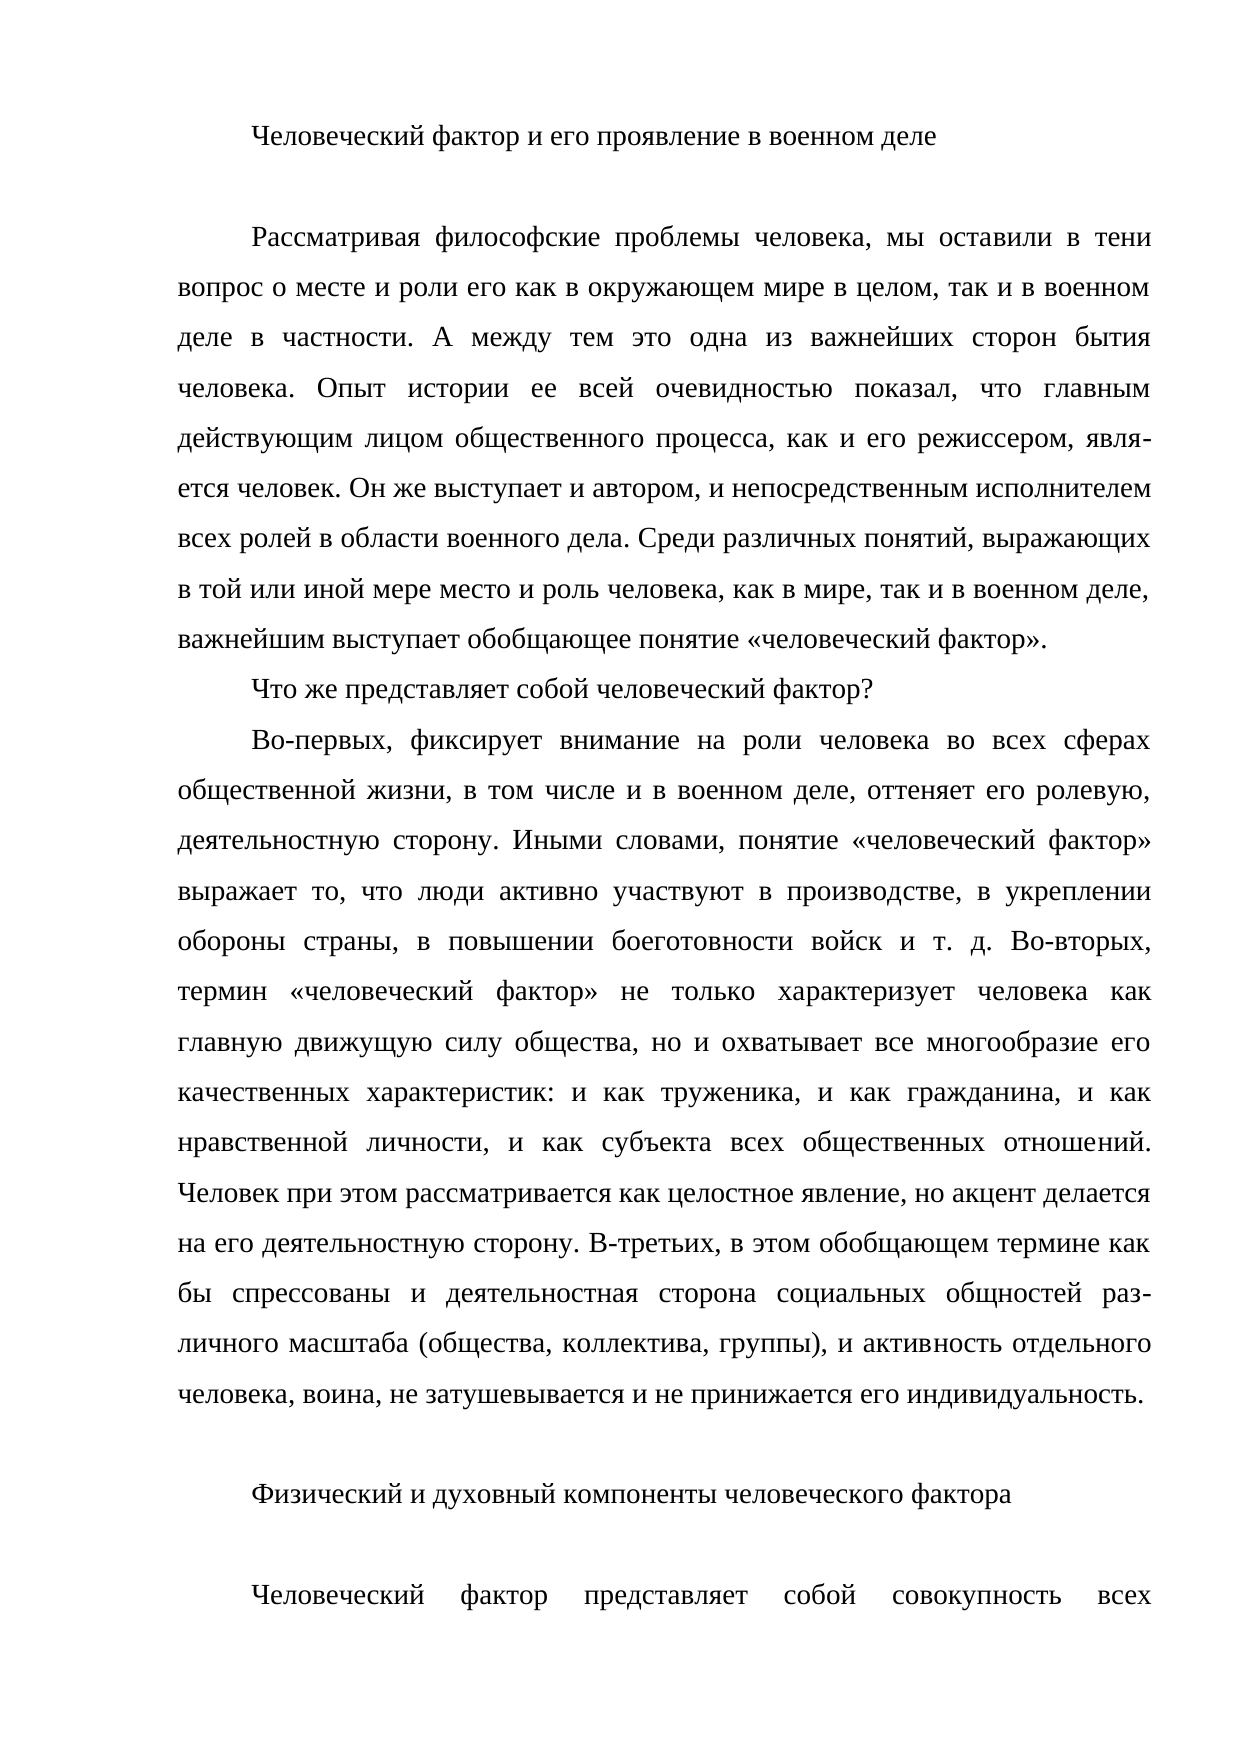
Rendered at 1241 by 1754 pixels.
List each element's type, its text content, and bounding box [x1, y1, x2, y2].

text Человеческий фактор и его проявление в военном деле [177, 118, 1152, 152]
text Физический и духовный компоненты человеческого фактора [177, 1477, 1152, 1510]
text Во-первых, фиксирует внимание на роли человека во всех сферах общественной жизни, в том числе и в военном деле, оттеняет его ролевую, деятельностную сторону. Иными словами, понятие «человеческий фактор» выражает то, что люди активно участвуют в производстве, в укреплении обороны страны, в повышении боеготовности войск и т. д. Во-вторых, термин «человеческий фактор» не только характеризует человека как главную движущую силу общества, но и охватывает все многообразие его качественных характеристик: и как труженика, и как гражданина, и как нравственной личности, и как субъекта всех общественных отношений. Человек при этом рассматривается как целостное явление, но акцент делается на его деятельностную сторону. В-третьих, в этом обобщающем термине как бы спрессованы и деятельностная сторона социальных общностей различного масштаба (общества, коллектива, группы), и активность отдельного человека, воина, не затушевывается и не принижается его индивидуальность. [177, 722, 1152, 1409]
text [177, 1577, 1152, 1611]
text Рассматривая философские проблемы человека, мы оставили в тени вопрос о месте и роли его как в окружающем мире в целом, так и в военном деле в частности. А между тем это одна из важнейших сторон бытия человека. Опыт истории ее всей очевидностью показал, что главным действующим лицом общественного процесса, как и его режиссером, является человек. Он же выступает и автором, и непосредственным исполнителем всех ролей в области военного дела. Среди различных понятий, выражающих в той или иной мере место и роль человека, как в мире, так и в военном деле, важнейшим выступает обобщающее понятие «человеческий фактор». [177, 219, 1152, 655]
text Что же представляет собой человеческий фактор? [177, 672, 1152, 705]
